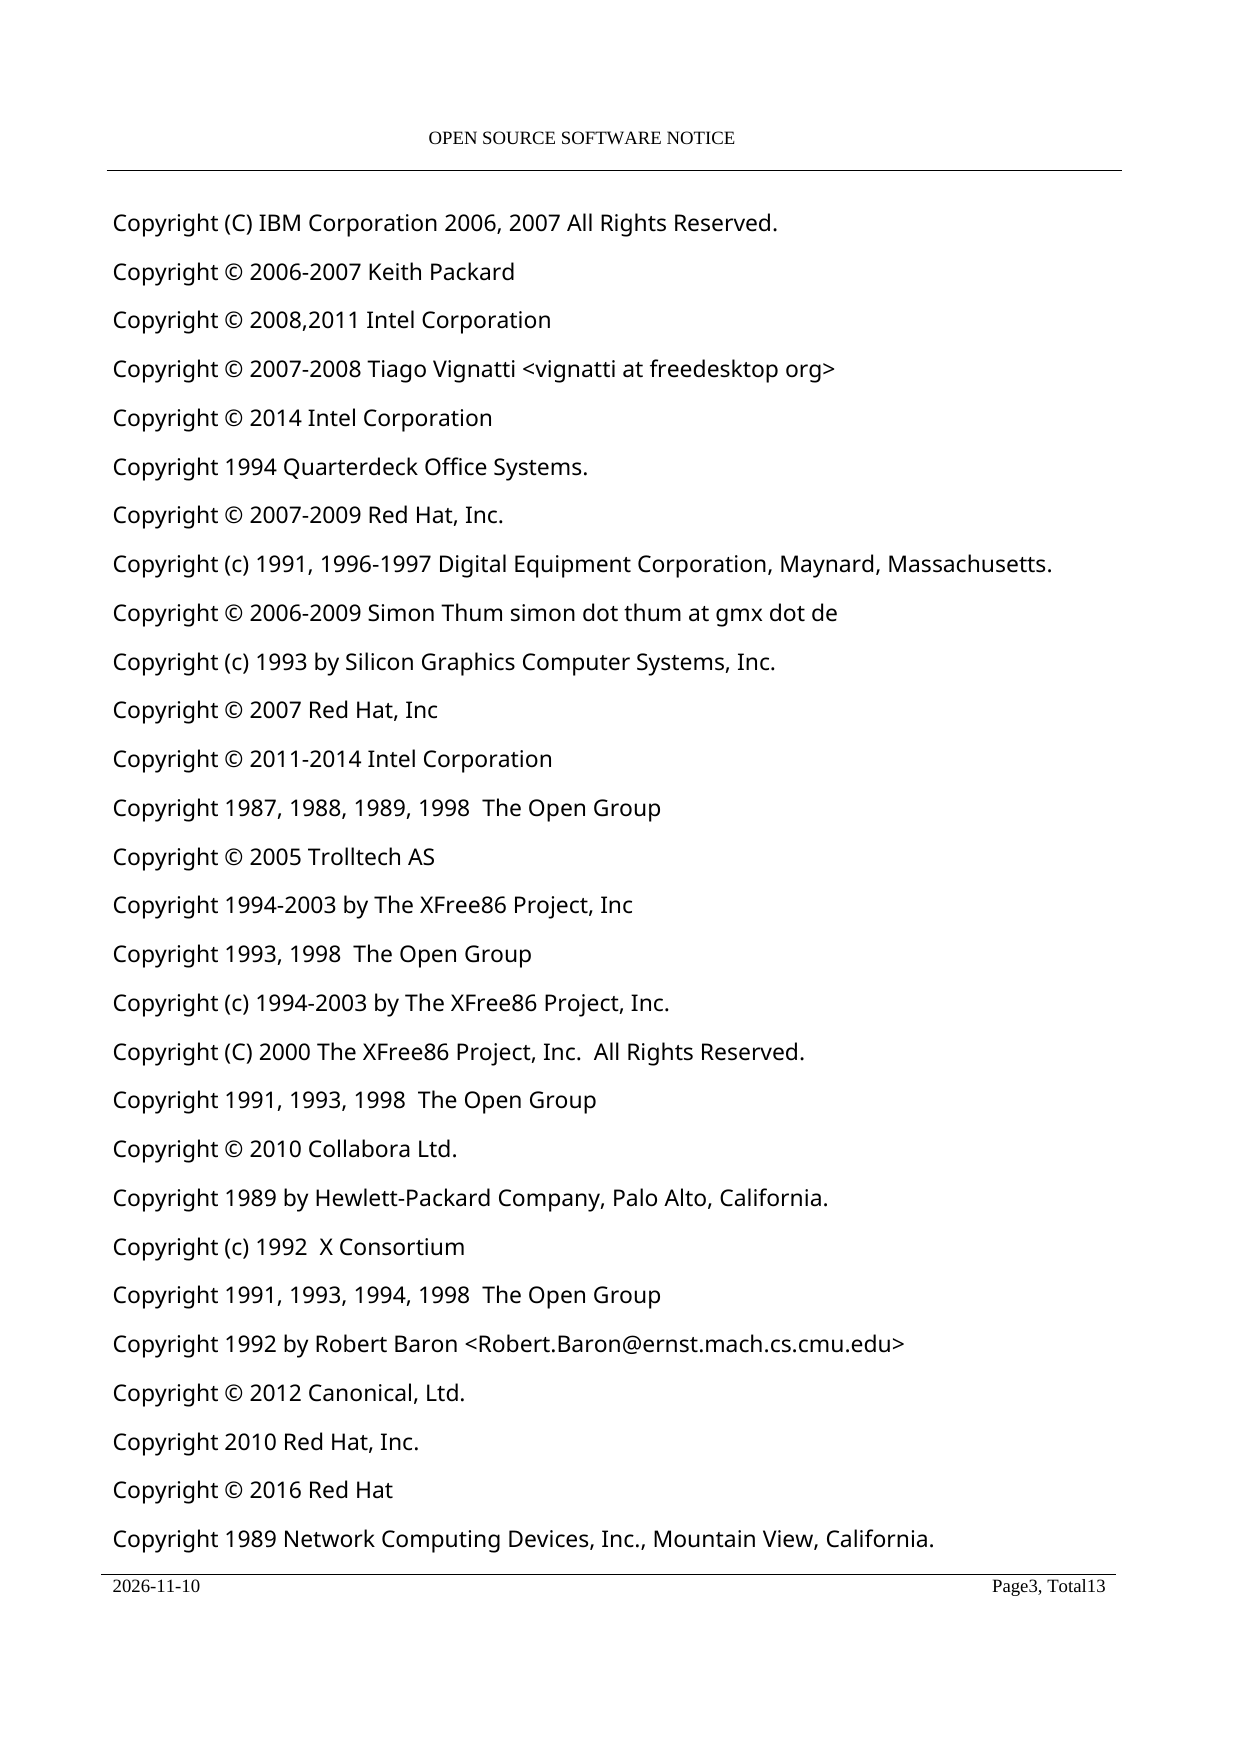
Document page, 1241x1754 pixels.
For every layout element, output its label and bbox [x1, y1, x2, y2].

text [112, 206, 1128, 1555]
